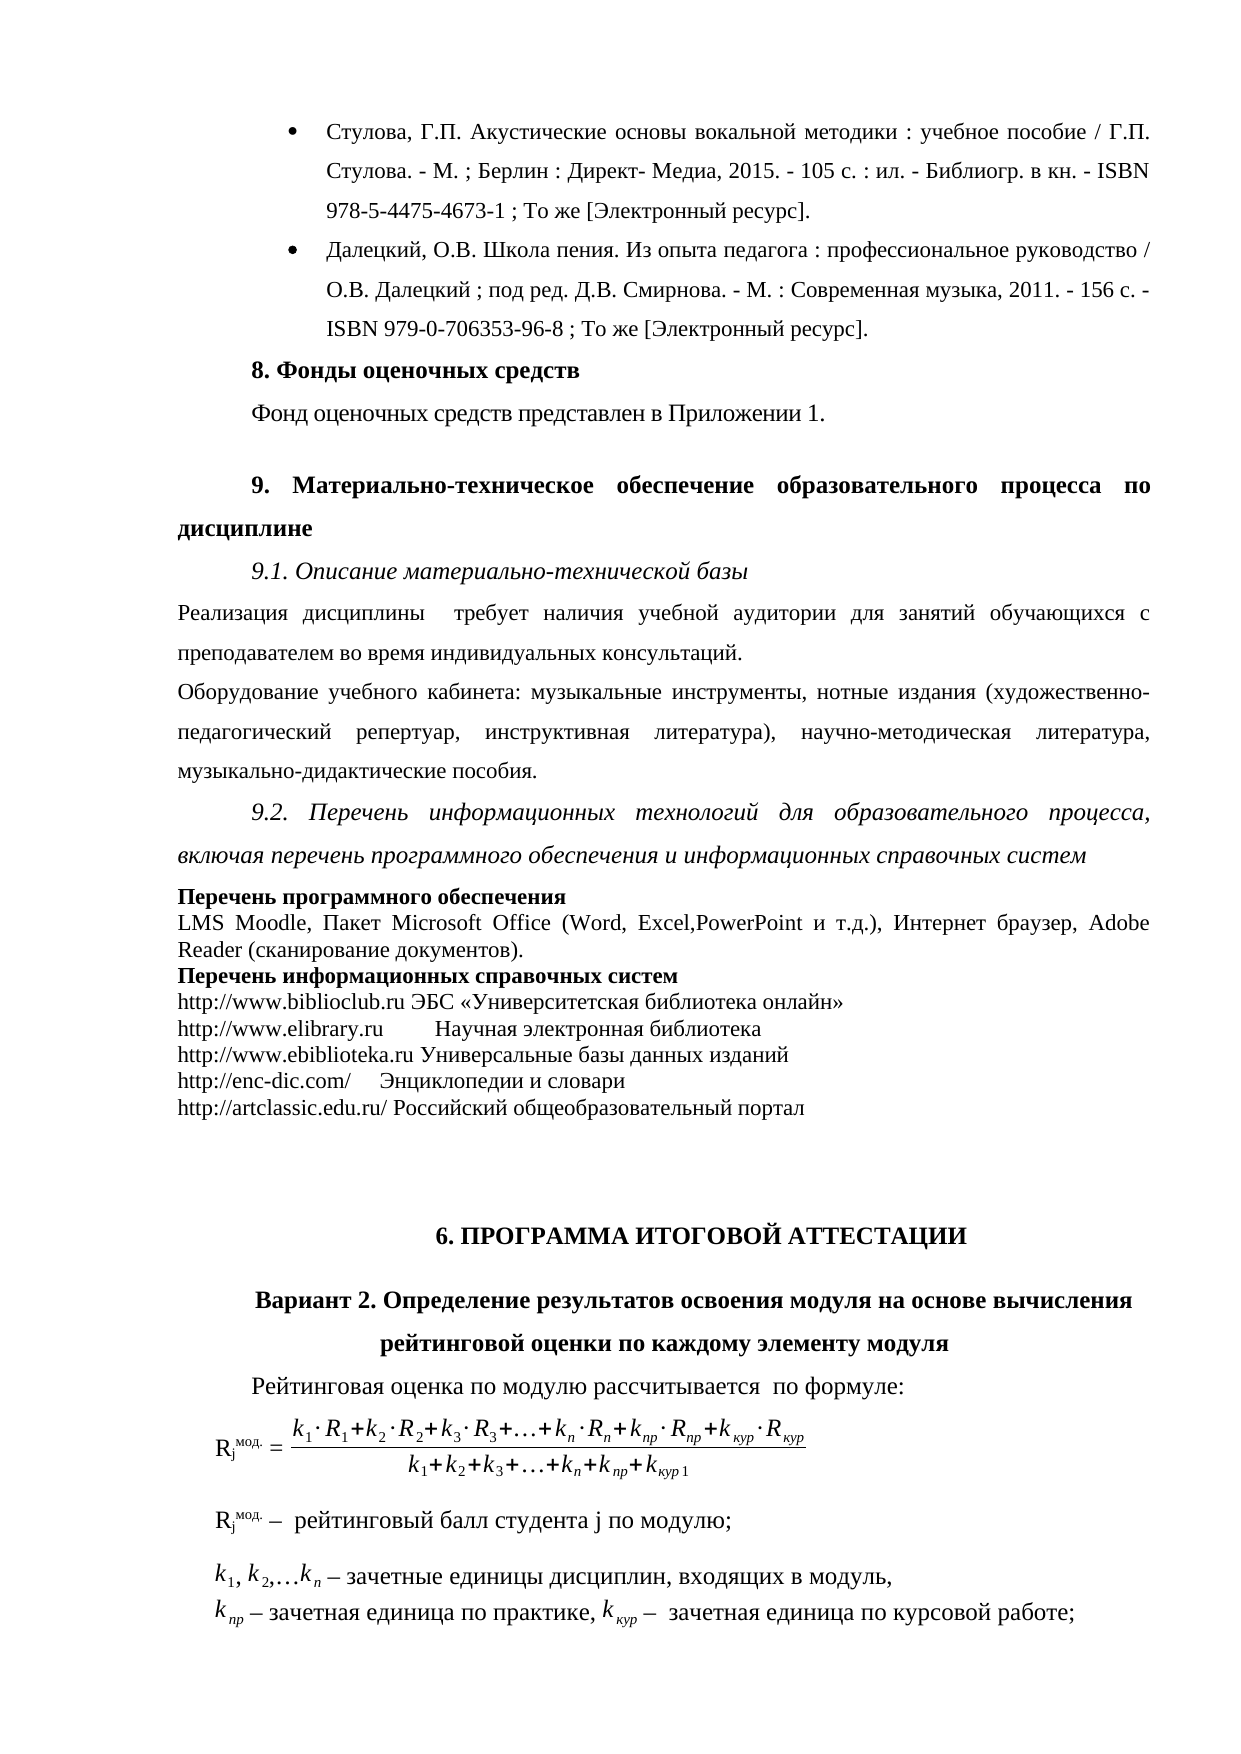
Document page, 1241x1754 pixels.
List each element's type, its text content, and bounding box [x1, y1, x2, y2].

text Rjмод. – рейтинговый балл студента j по модулю; [215, 1506, 1152, 1534]
text Оборудование учебного кабинета: музыкальные инструменты, нотные издания (художественно-педагогический репертуар, инструктивная литература), научно-методическая литература, музыкально-дидактические пособия. [177, 678, 1152, 784]
text http://www.biblioclub.ru ЭБС «Университетская библиотека онлайн» [177, 988, 1152, 1015]
text 9. Материально-техническое обеспечение образовательного процесса по дисциплине [177, 470, 1152, 542]
text http://www.ebiblioteka.ru Универсальные базы данных изданий [177, 1041, 1152, 1067]
text Реализация дисциплины требует наличия учебной аудитории для занятий обучающихся с преподавателем во время индивидуальных консультаций. [177, 599, 1152, 665]
text Фонд оценочных средств представлен в Приложении 1. [177, 398, 1152, 427]
text Rjмод. = [215, 1414, 1152, 1481]
text 6. ПРОГРАММА ИТОГОВОЙ АТТЕСТАЦИИ [177, 1221, 1152, 1249]
text 9.1. Описание материально-технической базы [177, 556, 1152, 585]
text http://www.elibrary.ru Научная электронная библиотека [177, 1015, 1152, 1041]
list Далецкий, О.В. Школа пения. Из опыта педагога : профессиональное руководство / О.В. Далецкий ; под ред. Д.В. Смирнова. - М. : Современная музыка, 2011. - 156 с. - ISBN 979-0-706353-96-8 ; То же [Электронный ресурс]. [288, 237, 1152, 342]
text – зачетная единица по практике, – зачетная единица по курсовой работе; [215, 1596, 1152, 1628]
text 8. Фонды оценочных средств [177, 355, 1152, 384]
text Рейтинговая оценка по модулю рассчитывается по формуле: [177, 1371, 1152, 1400]
text Перечень программного обеспечения [177, 883, 1152, 909]
text 9.2. Перечень информационных технологий для образовательного процесса, включая перечень программного обеспечения и информационных справочных систем [177, 797, 1152, 869]
text Вариант 2. Определение результатов освоения модуля на основе вычисления рейтинговой оценки по каждому элементу модуля [177, 1285, 1152, 1357]
text , ,… – зачетные единицы дисциплин, входящих в модуль, [215, 1559, 1152, 1591]
text Перечень информационных справочных систем [177, 962, 1152, 988]
text http://artclassic.edu.ru/ Российский общеобразовательный портал [177, 1094, 1152, 1120]
text http://enc-dic.com/ Энциклопедии и словари [177, 1067, 1152, 1094]
text LMS Moodle, Пакет Microsoft Office (Word, Excel,PowerPoint и т.д.), Интернет браузер, Adobe Reader (сканирование документов). [177, 909, 1152, 962]
list Стулова, Г.П. Акустические основы вокальной методики : учебное пособие / Г.П. Стулова. - М. ; Берлин : Директ- Медиа, 2015. - 105 с. : ил. - Библиогр. в кн. - ISBN 978-5-4475-4673-1 ; То же [Электронный ресурс]. [288, 118, 1152, 223]
